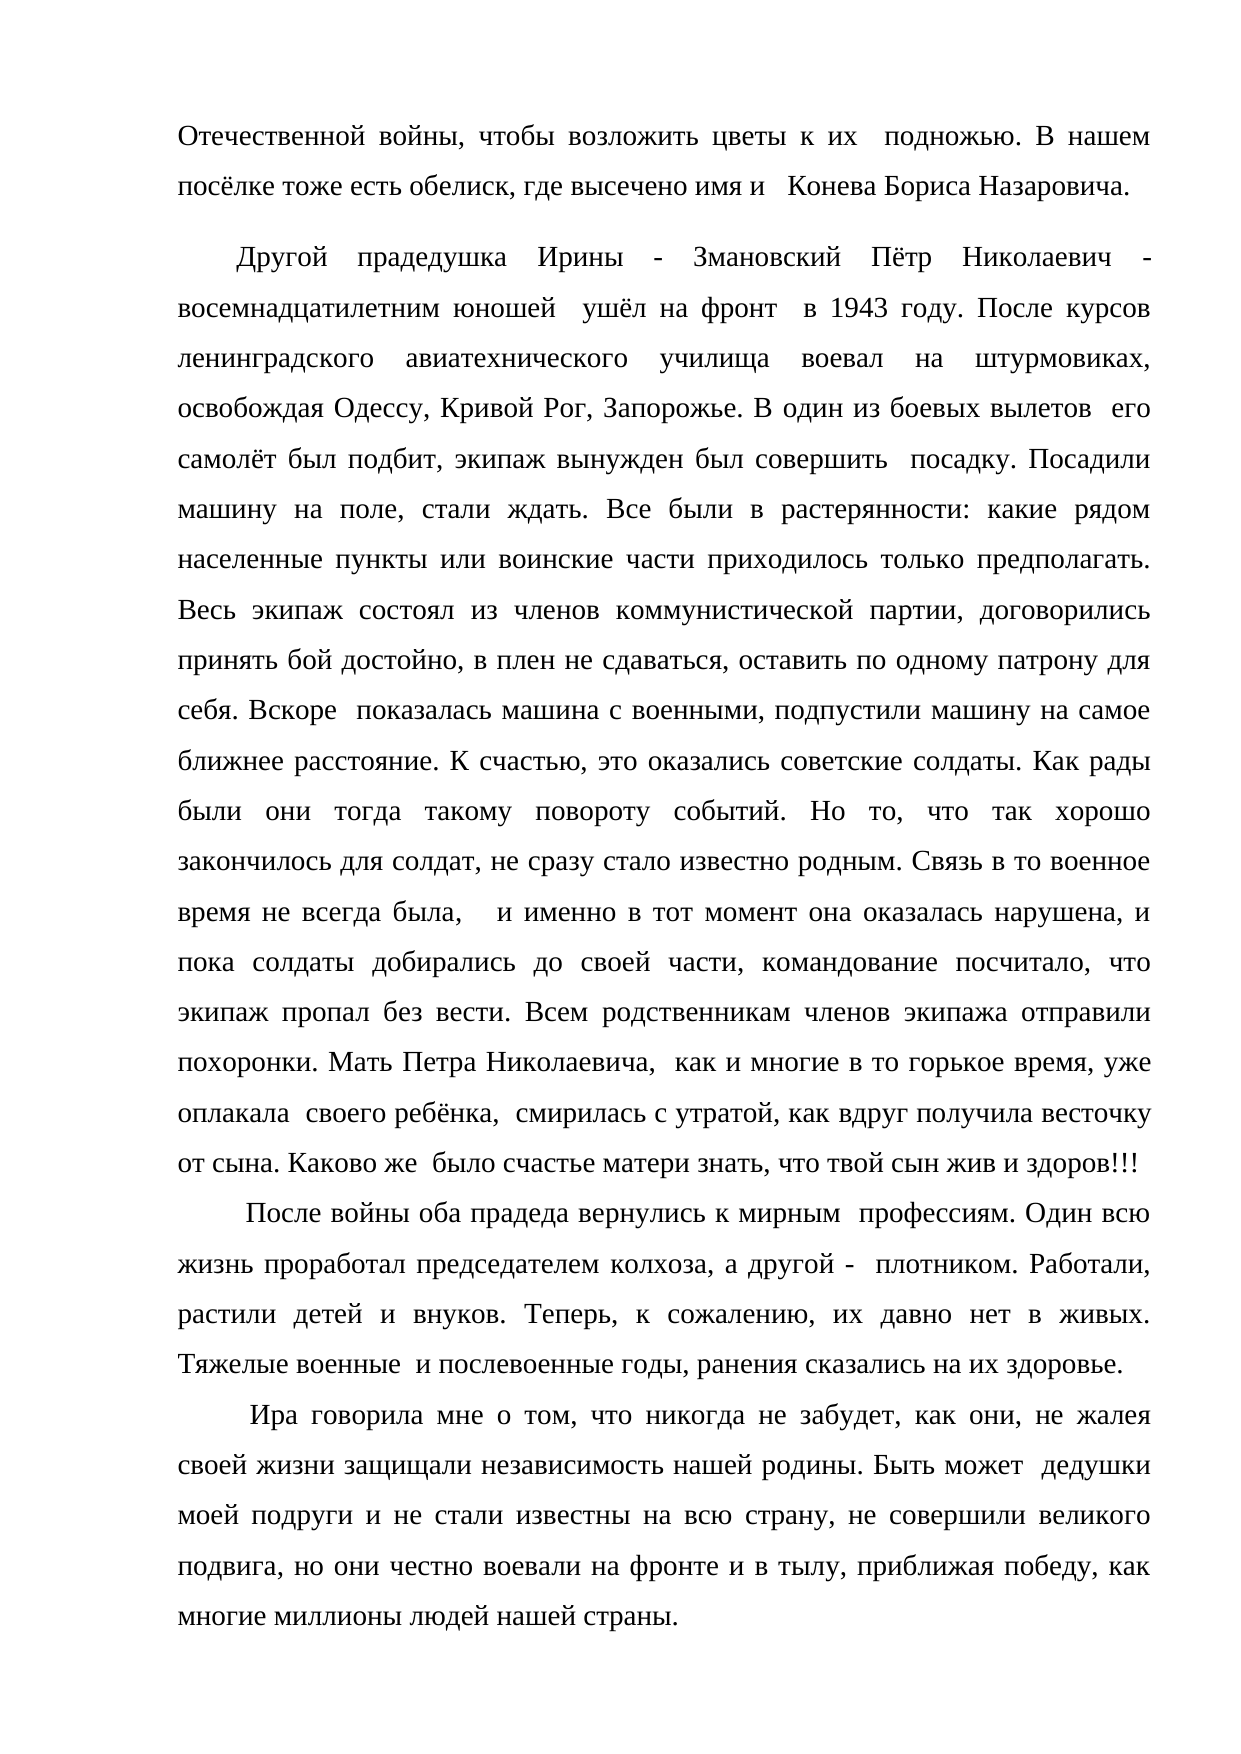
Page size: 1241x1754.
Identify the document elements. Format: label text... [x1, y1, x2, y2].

text После войны оба прадеда вернулись к мирным профессиям. Один всю жизнь проработал председателем колхоза, а другой - плотником. Работали, растили детей и внуков. Теперь, к сожалению, их давно нет в живых. Тяжелые военные и послевоенные годы, ранения сказались на их здоровье. [177, 1196, 1152, 1380]
text Другой прадедушка Ирины - Змановский Пётр Николаевич - восемнадцатилетним юношей ушёл на фронт в 1943 году. После курсов ленинградского авиатехнического училища воевал на штурмовиках, освобождая Одессу, Кривой Рог, Запорожье. В один из боевых вылетов его самолёт был подбит, экипаж вынужден был совершить посадку. Посадили машину на поле, стали ждать. Все были в растерянности: какие рядом населенные пункты или воинские части приходилось только предполагать. Весь экипаж состоял из членов коммунистической партии, договорились принять бой достойно, в плен не сдаваться, оставить по одному патрону для себя. Вскоре показалась машина с военными, подпустили машину на самое ближнее расстояние. К счастью, это оказались советские солдаты. Как рады были они тогда такому повороту событий. Но то, что так хорошо закончилось для солдат, не сразу стало известно родным. Связь в то военное время не всегда была, и именно в тот момент она оказалась нарушена, и пока солдаты добирались до своей части, командование посчитало, что экипаж пропал без вести. Всем родственникам членов экипажа отправили похоронки. Мать Петра Николаевича, как и многие в то горькое время, уже оплакала своего ребёнка, смирилась с утратой, как вдруг получила весточку от сына. Каково же было счастье матери знать, что твой сын жив и здоров!!! [177, 239, 1152, 1179]
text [177, 118, 1152, 202]
text Ира говорила мне о том, что никогда не забудет, как они, не жалея своей жизни защищали независимость нашей родины. Быть может дедушки моей подруги и не стали известны на всю страну, не совершили великого подвига, но они честно воевали на фронте и в тылу, приближая победу, как многие миллионы людей нашей страны. [177, 1397, 1152, 1632]
